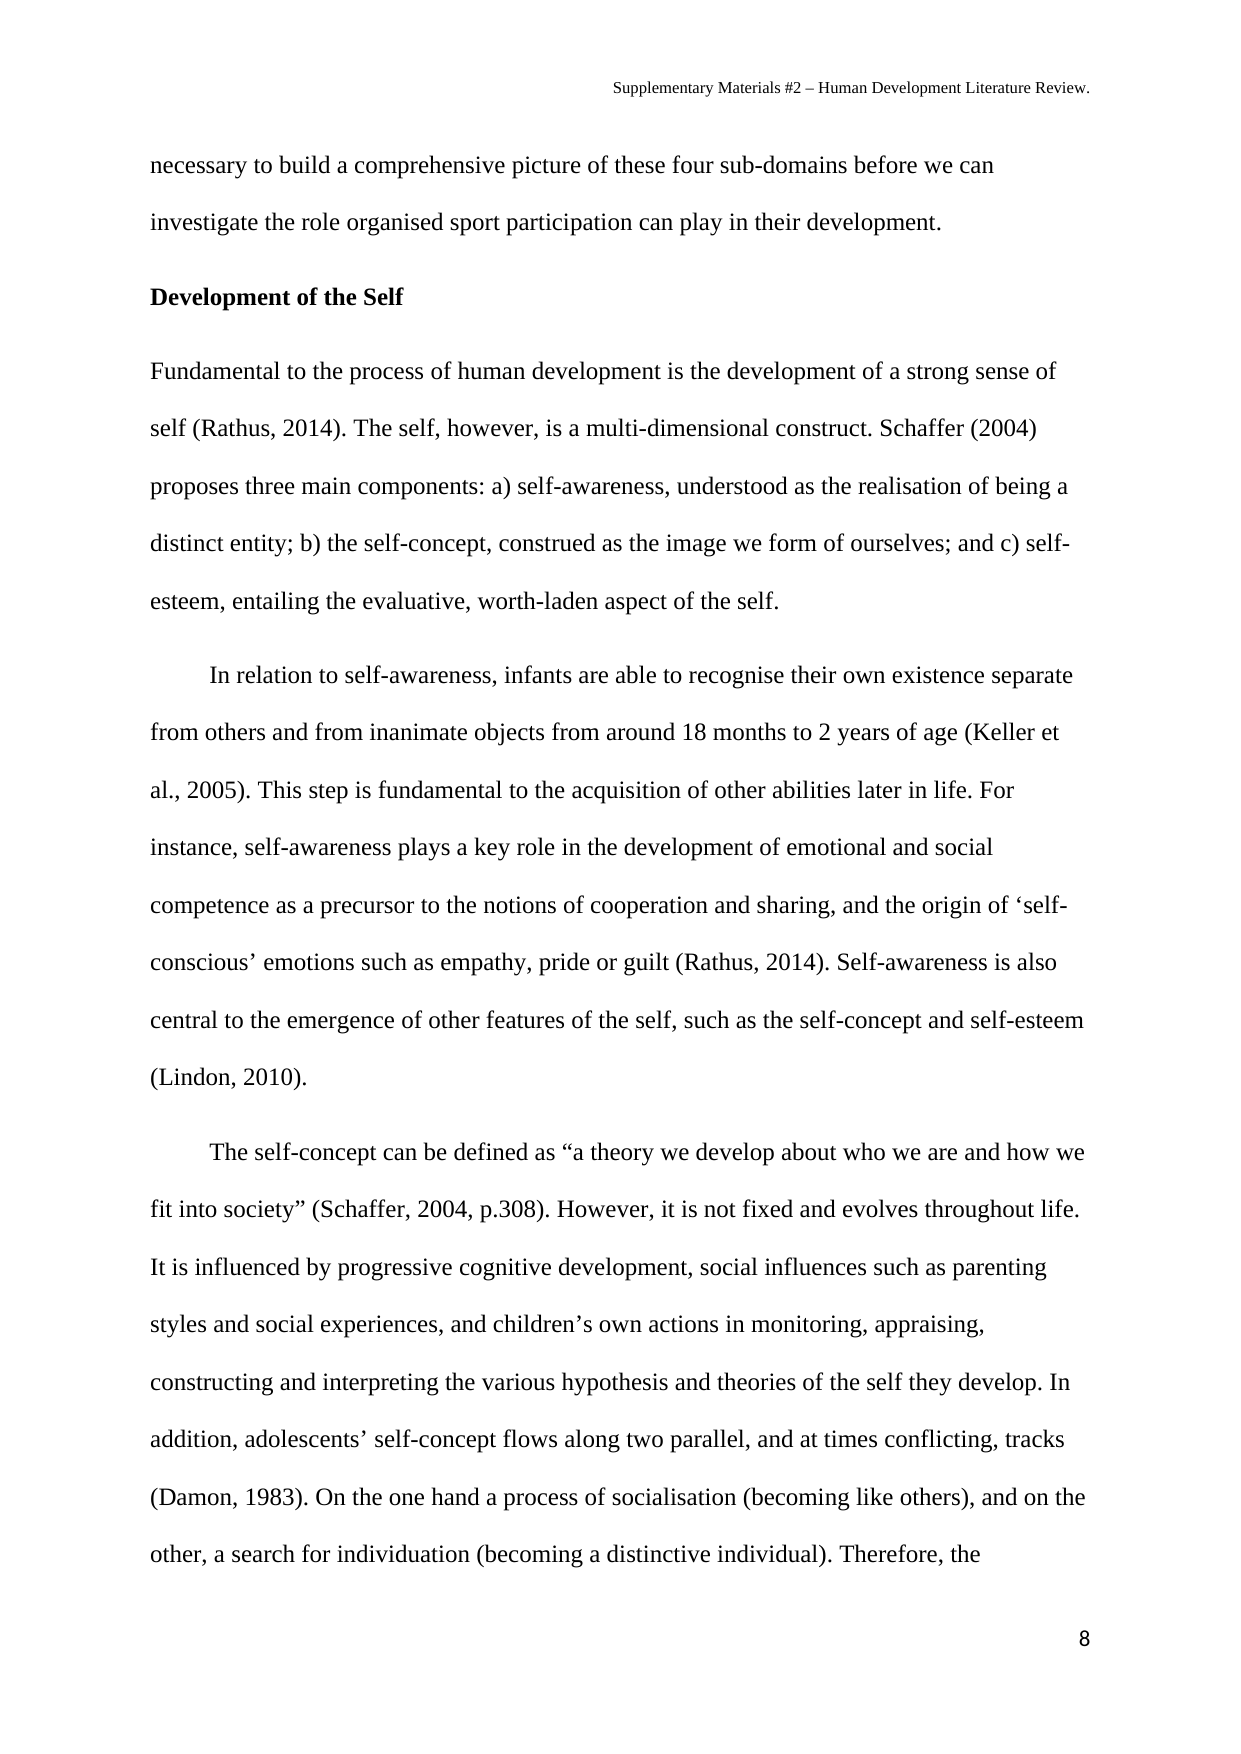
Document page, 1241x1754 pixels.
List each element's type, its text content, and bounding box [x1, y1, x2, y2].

text In relation to self-awareness, infants are able to recognise their own existence separate from others and from inanimate objects from around 18 months to 2 years of age (Keller et al., 2005). This step is fundamental to the acquisition of other abilities later in life. For instance, self-awareness plays a key role in the development of emotional and social competence as a precursor to the notions of cooperation and sharing, and the origin of ‘self-conscious’ emotions such as empathy, pride or guilt (Rathus, 2014). Self-awareness is also central to the emergence of other features of the self, such as the self-concept and self-esteem (Lindon, 2010). [150, 660, 1090, 1091]
text Development of the Self [150, 282, 1090, 310]
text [150, 1137, 1090, 1568]
text Fundamental to the process of human development is the development of a strong sense of self (Rathus, 2014). The self, however, is a multi-dimensional construct. Schaffer (2004) proposes three main components: a) self-awareness, understood as the realisation of being a distinct entity; b) the self-concept, construed as the image we form of ourselves; and c) self-esteem, entailing the evaluative, worth-laden aspect of the self. [150, 356, 1090, 614]
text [150, 150, 1090, 236]
